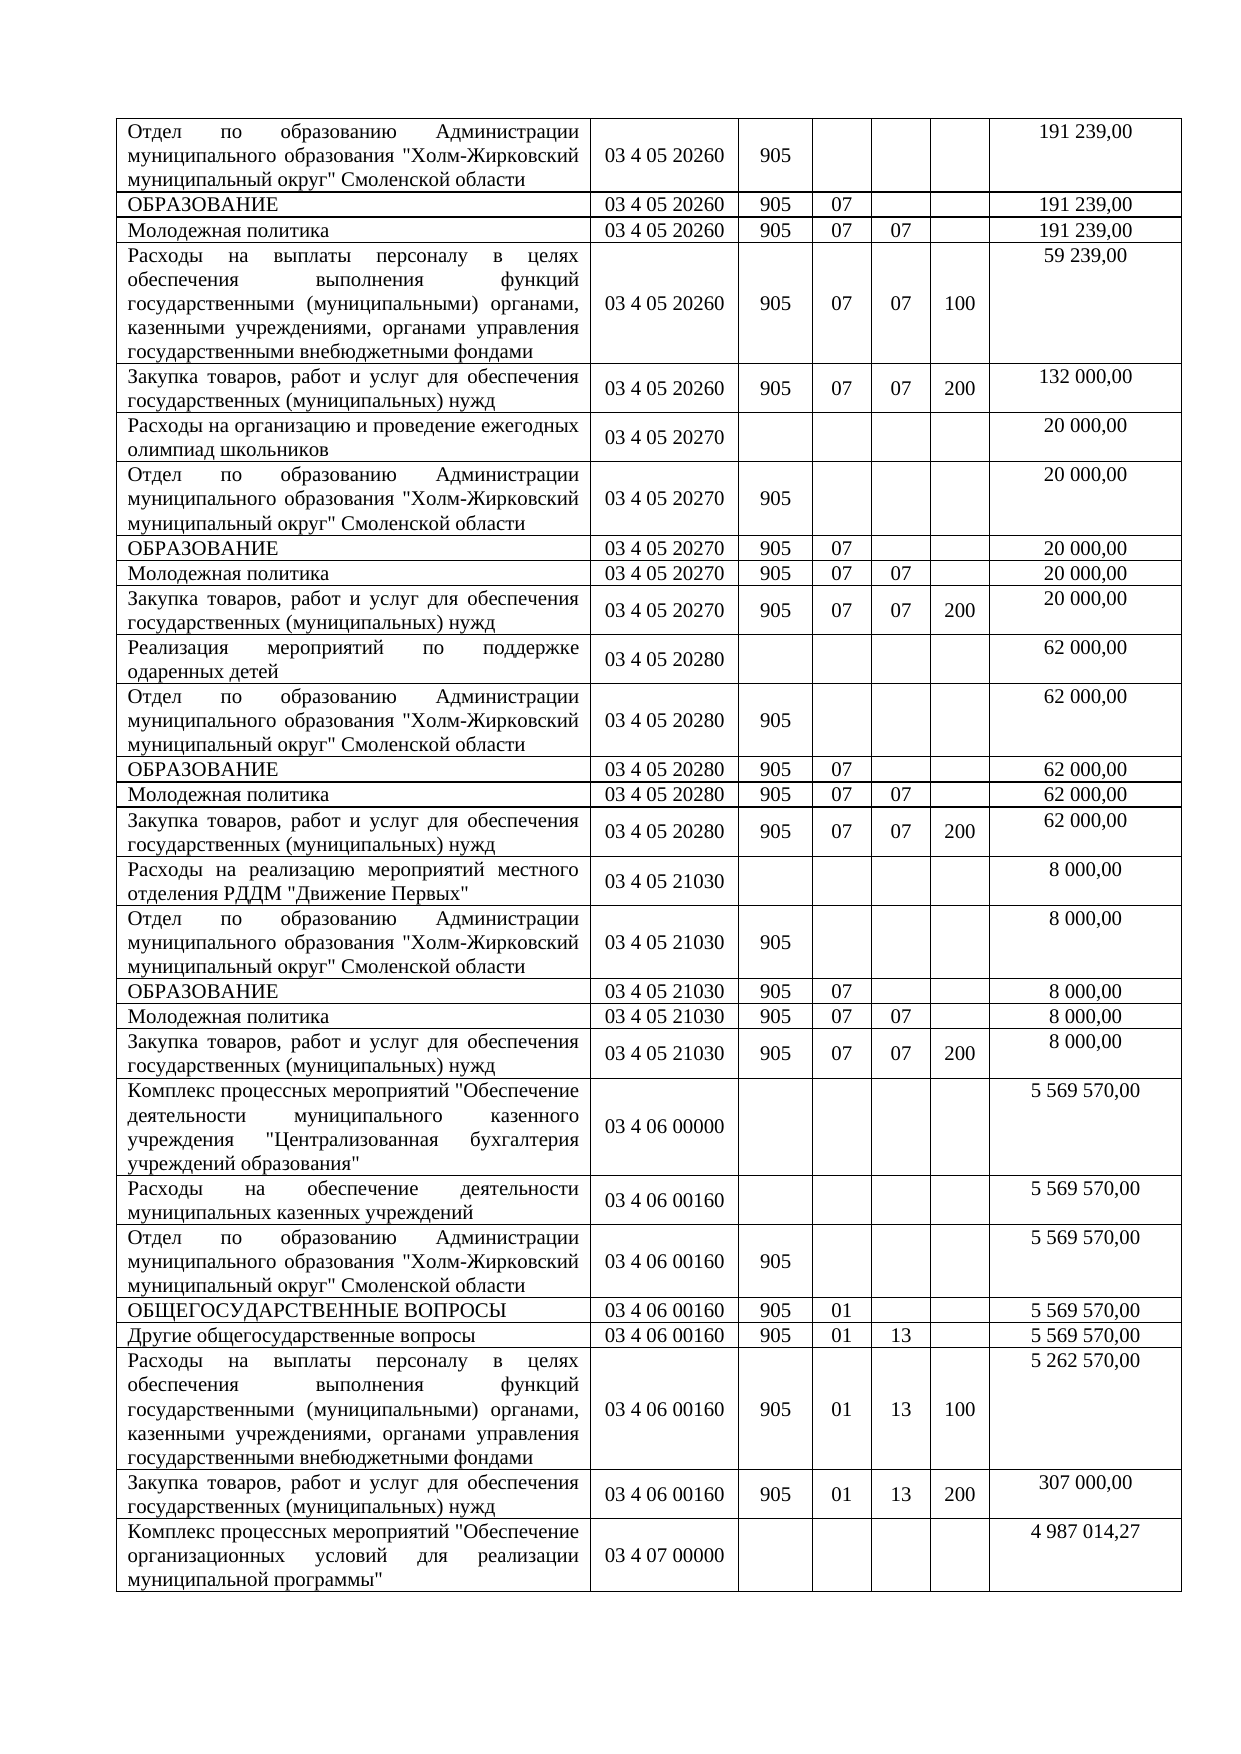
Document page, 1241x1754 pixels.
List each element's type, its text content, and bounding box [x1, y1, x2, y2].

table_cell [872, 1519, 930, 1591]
table_cell 07 [813, 218, 871, 242]
table_cell 20 000,00 [990, 586, 1181, 634]
table_cell Молодежная политика [117, 561, 590, 585]
table_cell Отдел по образованию Администрации муниципального образования "Холм-Жирковский муниципальный округ" Смоленской области [117, 1225, 590, 1297]
table_cell [931, 1079, 989, 1175]
table_cell [931, 462, 989, 534]
table_cell 905 [739, 1029, 812, 1077]
table_cell [872, 1225, 930, 1297]
table_cell [739, 857, 812, 905]
table_cell [931, 684, 989, 756]
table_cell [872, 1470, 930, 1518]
table_cell 07 [872, 561, 930, 585]
table_cell 905 [739, 1225, 812, 1297]
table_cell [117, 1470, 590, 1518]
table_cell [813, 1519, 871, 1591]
table_cell Расходы на выплаты персоналу в целях обеспечения выполнения функций государственными (муниципальными) органами, казенными учреждениями, органами управления государственными внебюджетными фондами [117, 243, 590, 363]
table_cell 07 [813, 243, 871, 363]
table_cell 191 239,00 [990, 218, 1181, 242]
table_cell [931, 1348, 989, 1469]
table_cell 905 [739, 536, 812, 559]
table_cell [931, 218, 989, 242]
table_cell ОБРАЗОВАНИЕ [117, 979, 590, 1003]
table_cell 5 569 570,00 [990, 1225, 1181, 1297]
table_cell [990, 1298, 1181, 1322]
table_cell [872, 635, 930, 683]
table_cell [931, 1176, 989, 1224]
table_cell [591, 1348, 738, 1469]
table_cell [872, 1079, 930, 1175]
table_cell 62 000,00 [990, 684, 1181, 756]
table_cell 62 000,00 [990, 635, 1181, 683]
table_cell 03 4 05 21030 [591, 979, 738, 1003]
table_cell 8 000,00 [990, 906, 1181, 978]
table_cell [931, 906, 989, 978]
table_cell 905 [739, 1298, 812, 1322]
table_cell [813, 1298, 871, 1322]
table_cell [872, 193, 930, 216]
table_cell 03 4 05 20260 [591, 119, 738, 191]
table_cell [931, 857, 989, 905]
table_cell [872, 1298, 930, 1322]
table_cell Комплекс процессных мероприятий "Обеспечение деятельности муниципального казенного учреждения "Централизованная бухгалтерия учреждений образования" [117, 1079, 590, 1175]
table_cell 5 569 570,00 [990, 1176, 1181, 1224]
table_cell [931, 413, 989, 461]
table_cell 07 [813, 586, 871, 634]
table_cell ОБЩЕГОСУДАРСТВЕННЫЕ ВОПРОСЫ [117, 1298, 590, 1322]
table_cell [813, 635, 871, 683]
table_cell 07 [813, 757, 871, 781]
table_cell Расходы на реализацию мероприятий местного отделения РДДМ "Движение Первых" [117, 857, 590, 905]
table_cell 905 [739, 1004, 812, 1028]
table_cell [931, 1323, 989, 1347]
table_cell 905 [739, 364, 812, 412]
table_cell 03 4 05 20280 [591, 635, 738, 683]
table_cell [931, 193, 989, 216]
table_cell 03 4 05 20270 [591, 561, 738, 585]
table_cell [813, 684, 871, 756]
table_cell [813, 462, 871, 534]
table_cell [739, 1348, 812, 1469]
table_cell 07 [813, 1029, 871, 1077]
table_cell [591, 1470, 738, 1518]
table_cell Молодежная политика [117, 783, 590, 806]
table_cell 03 4 05 20260 [591, 364, 738, 412]
table_cell 07 [813, 1004, 871, 1028]
table_cell Молодежная политика [117, 218, 590, 242]
table_cell 03 4 06 00160 [591, 1225, 738, 1297]
table_cell [872, 906, 930, 978]
table_cell 905 [739, 586, 812, 634]
table_cell [739, 635, 812, 683]
table_cell 20 000,00 [990, 536, 1181, 559]
table_cell Расходы на организацию и проведение ежегодных олимпиад школьников [117, 413, 590, 461]
table_cell Отдел по образованию Администрации муниципального образования "Холм-Жирковский муниципальный округ" Смоленской области [117, 684, 590, 756]
table_cell 07 [813, 193, 871, 216]
table_cell [813, 906, 871, 978]
table_cell 905 [739, 906, 812, 978]
table_cell 200 [931, 586, 989, 634]
table_cell Молодежная политика [117, 1004, 590, 1028]
table_cell 905 [739, 193, 812, 216]
table_cell 07 [872, 364, 930, 412]
table_cell 07 [872, 783, 930, 806]
table_cell 03 4 05 20280 [591, 684, 738, 756]
table_cell 200 [931, 808, 989, 856]
table_cell 62 000,00 [990, 757, 1181, 781]
table_cell [872, 119, 930, 191]
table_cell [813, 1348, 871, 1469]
table_cell 03 4 06 00160 [591, 1176, 738, 1224]
table_cell 07 [872, 218, 930, 242]
table_cell [739, 413, 812, 461]
table_cell [872, 757, 930, 781]
table_cell 20 000,00 [990, 561, 1181, 585]
table_cell 03 4 05 20280 [591, 757, 738, 781]
table_cell 905 [739, 783, 812, 806]
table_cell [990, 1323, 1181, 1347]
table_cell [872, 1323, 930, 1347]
table_cell 07 [872, 1029, 930, 1077]
table_cell Отдел по образованию Администрации муниципального образования "Холм-Жирковский муниципальный округ" Смоленской области [117, 119, 590, 191]
table_cell [813, 1079, 871, 1175]
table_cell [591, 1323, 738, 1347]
table_cell 07 [813, 808, 871, 856]
table_cell 03 4 05 20280 [591, 808, 738, 856]
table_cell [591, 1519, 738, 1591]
table_cell 132 000,00 [990, 364, 1181, 412]
table_cell Закупка товаров, работ и услуг для обеспечения государственных (муниципальных) нужд [117, 1029, 590, 1077]
table_cell 905 [739, 561, 812, 585]
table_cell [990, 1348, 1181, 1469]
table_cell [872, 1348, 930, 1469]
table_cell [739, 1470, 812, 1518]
table_cell 191 239,00 [990, 193, 1181, 216]
table_cell [931, 119, 989, 191]
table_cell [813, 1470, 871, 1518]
table_cell [931, 783, 989, 806]
table_cell 07 [813, 979, 871, 1003]
table_cell Реализация мероприятий по поддержке одаренных детей [117, 635, 590, 683]
table_cell [872, 684, 930, 756]
table_cell 03 4 05 20270 [591, 462, 738, 534]
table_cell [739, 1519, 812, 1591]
table_cell 20 000,00 [990, 462, 1181, 534]
table_cell Отдел по образованию Администрации муниципального образования "Холм-Жирковский муниципальный округ" Смоленской области [117, 906, 590, 978]
table_cell 03 4 05 21030 [591, 857, 738, 905]
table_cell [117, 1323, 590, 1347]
table_cell ОБРАЗОВАНИЕ [117, 193, 590, 216]
table_cell [813, 1176, 871, 1224]
table_cell ОБРАЗОВАНИЕ [117, 536, 590, 559]
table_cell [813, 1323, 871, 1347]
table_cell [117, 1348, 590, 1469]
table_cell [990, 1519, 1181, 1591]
table_cell 200 [931, 1029, 989, 1077]
table_cell 07 [813, 536, 871, 559]
table_cell 8 000,00 [990, 1004, 1181, 1028]
table_cell 07 [872, 586, 930, 634]
table_cell 905 [739, 119, 812, 191]
table_cell [931, 757, 989, 781]
table_cell 07 [813, 561, 871, 585]
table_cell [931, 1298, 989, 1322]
table_cell 62 000,00 [990, 783, 1181, 806]
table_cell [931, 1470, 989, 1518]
table_cell [872, 979, 930, 1003]
table_cell Отдел по образованию Администрации муниципального образования "Холм-Жирковский муниципальный округ" Смоленской области [117, 462, 590, 534]
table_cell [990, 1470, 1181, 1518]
table_cell 905 [739, 757, 812, 781]
table_cell 62 000,00 [990, 808, 1181, 856]
table_cell [931, 536, 989, 559]
table_cell [931, 979, 989, 1003]
table_cell [739, 1176, 812, 1224]
table_cell 07 [872, 243, 930, 363]
table_cell 03 4 05 21030 [591, 906, 738, 978]
table_cell 905 [739, 684, 812, 756]
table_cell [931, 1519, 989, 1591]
table_cell [813, 857, 871, 905]
table_cell [872, 413, 930, 461]
table_cell 03 4 05 21030 [591, 1029, 738, 1077]
table_cell Закупка товаров, работ и услуг для обеспечения государственных (муниципальных) нужд [117, 808, 590, 856]
table_cell 07 [813, 783, 871, 806]
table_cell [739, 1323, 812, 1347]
table_cell 03 4 05 20270 [591, 586, 738, 634]
table_cell [931, 561, 989, 585]
table_cell [872, 857, 930, 905]
table_cell [813, 413, 871, 461]
table_cell [872, 1176, 930, 1224]
table_cell 191 239,00 [990, 119, 1181, 191]
table_cell [813, 119, 871, 191]
table_cell Расходы на обеспечение деятельности муниципальных казенных учреждений [117, 1176, 590, 1224]
table_cell [931, 635, 989, 683]
table_cell [739, 1079, 812, 1175]
table_cell [813, 1225, 871, 1297]
table_cell 20 000,00 [990, 413, 1181, 461]
table_cell 905 [739, 243, 812, 363]
table_cell [872, 536, 930, 559]
table_cell 8 000,00 [990, 1029, 1181, 1077]
table_cell [872, 462, 930, 534]
table_cell 8 000,00 [990, 979, 1181, 1003]
table_cell 905 [739, 808, 812, 856]
table_cell 03 4 06 00000 [591, 1079, 738, 1175]
table_cell 8 000,00 [990, 857, 1181, 905]
table_cell [931, 1225, 989, 1297]
table_cell 5 569 570,00 [990, 1079, 1181, 1175]
table_cell 905 [739, 462, 812, 534]
table_cell 07 [872, 808, 930, 856]
table_cell 200 [931, 364, 989, 412]
table_cell 03 4 06 00160 [591, 1298, 738, 1322]
table_cell 07 [813, 364, 871, 412]
table_cell 59 239,00 [990, 243, 1181, 363]
table_cell [931, 1004, 989, 1028]
table_cell 03 4 05 20270 [591, 536, 738, 559]
table_cell Закупка товаров, работ и услуг для обеспечения государственных (муниципальных) нужд [117, 586, 590, 634]
table_cell 100 [931, 243, 989, 363]
table_cell 03 4 05 21030 [591, 1004, 738, 1028]
table_cell 07 [872, 1004, 930, 1028]
table_cell 03 4 05 20260 [591, 218, 738, 242]
table_cell Закупка товаров, работ и услуг для обеспечения государственных (муниципальных) нужд [117, 364, 590, 412]
table_cell ОБРАЗОВАНИЕ [117, 757, 590, 781]
table_cell 03 4 05 20270 [591, 413, 738, 461]
table_cell 905 [739, 979, 812, 1003]
table_cell 03 4 05 20280 [591, 783, 738, 806]
table_cell 03 4 05 20260 [591, 243, 738, 363]
table_cell 03 4 05 20260 [591, 193, 738, 216]
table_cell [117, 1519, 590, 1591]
table_cell 905 [739, 218, 812, 242]
